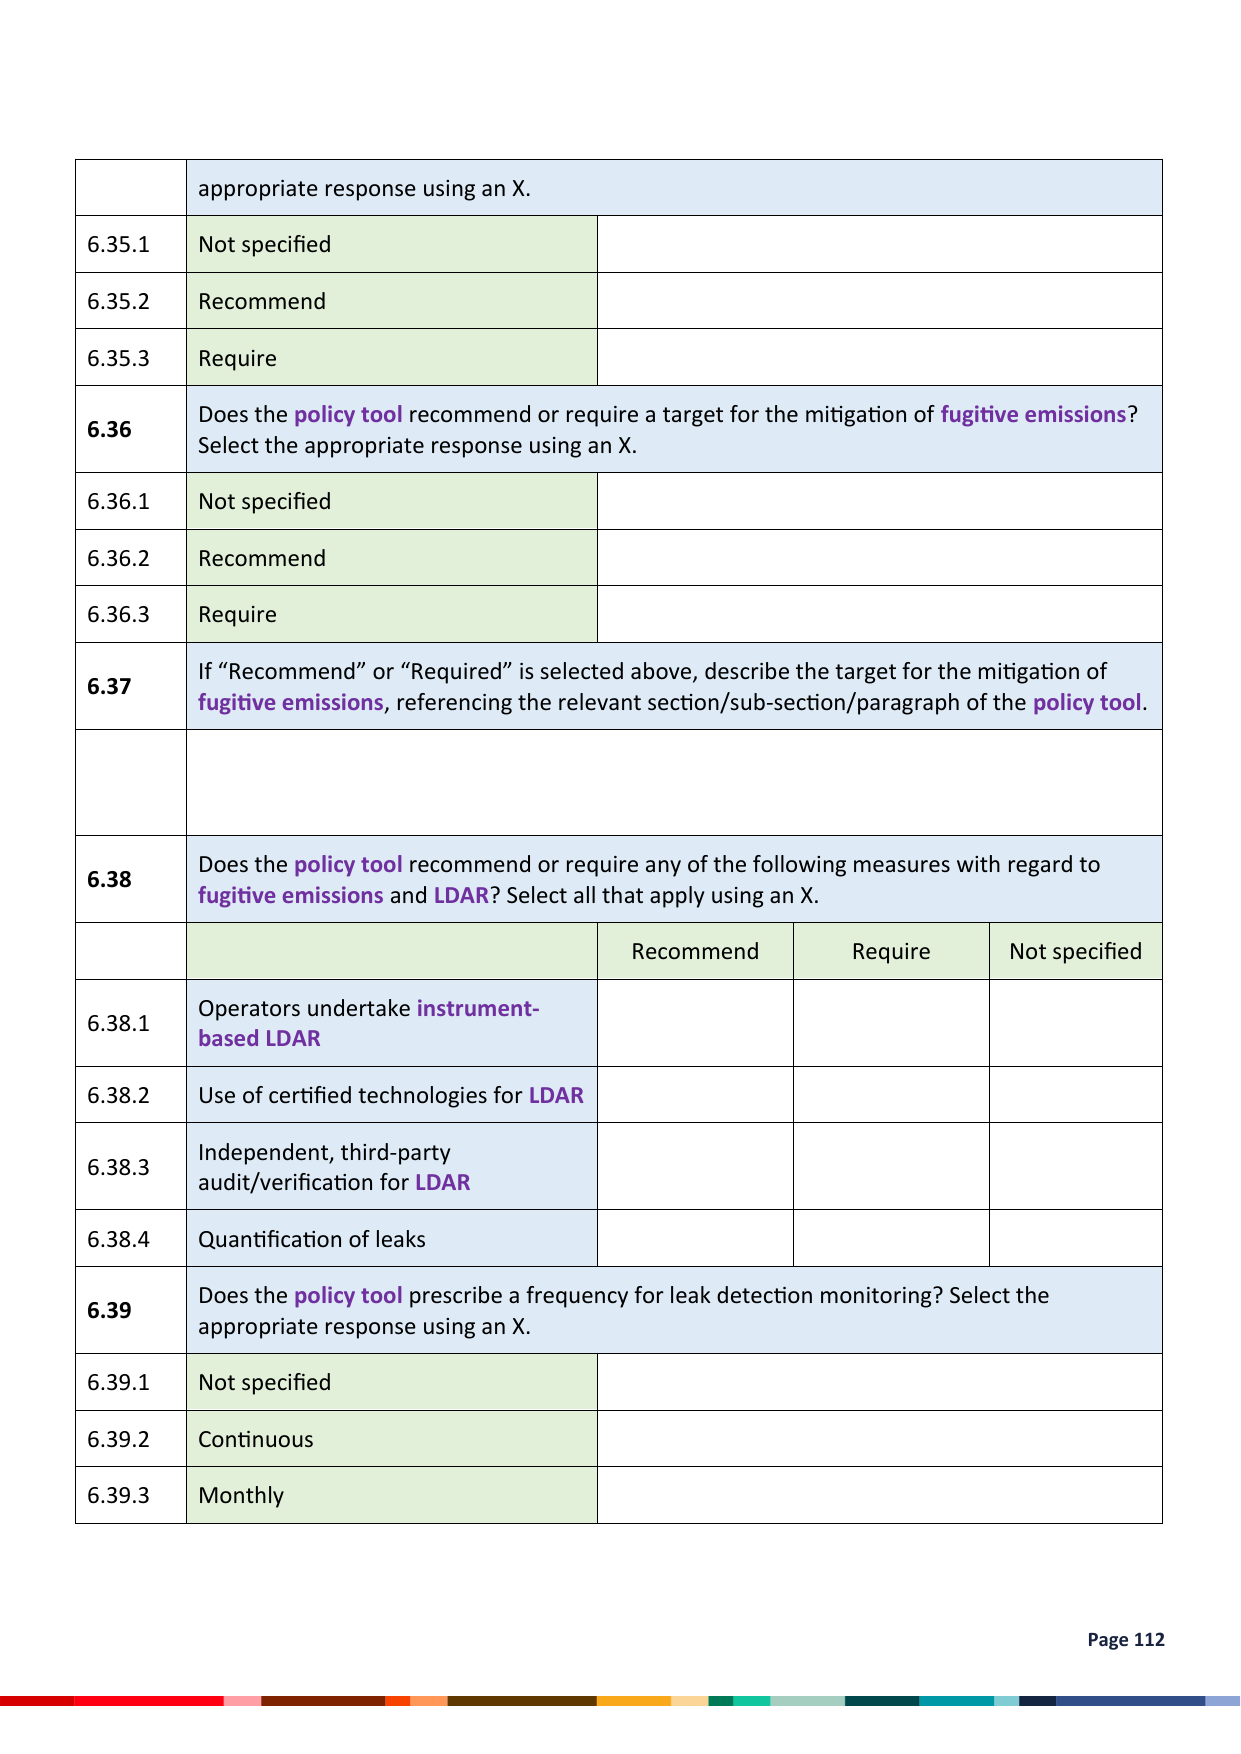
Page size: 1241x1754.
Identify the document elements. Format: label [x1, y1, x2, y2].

picture [0, 1696, 1241, 1706]
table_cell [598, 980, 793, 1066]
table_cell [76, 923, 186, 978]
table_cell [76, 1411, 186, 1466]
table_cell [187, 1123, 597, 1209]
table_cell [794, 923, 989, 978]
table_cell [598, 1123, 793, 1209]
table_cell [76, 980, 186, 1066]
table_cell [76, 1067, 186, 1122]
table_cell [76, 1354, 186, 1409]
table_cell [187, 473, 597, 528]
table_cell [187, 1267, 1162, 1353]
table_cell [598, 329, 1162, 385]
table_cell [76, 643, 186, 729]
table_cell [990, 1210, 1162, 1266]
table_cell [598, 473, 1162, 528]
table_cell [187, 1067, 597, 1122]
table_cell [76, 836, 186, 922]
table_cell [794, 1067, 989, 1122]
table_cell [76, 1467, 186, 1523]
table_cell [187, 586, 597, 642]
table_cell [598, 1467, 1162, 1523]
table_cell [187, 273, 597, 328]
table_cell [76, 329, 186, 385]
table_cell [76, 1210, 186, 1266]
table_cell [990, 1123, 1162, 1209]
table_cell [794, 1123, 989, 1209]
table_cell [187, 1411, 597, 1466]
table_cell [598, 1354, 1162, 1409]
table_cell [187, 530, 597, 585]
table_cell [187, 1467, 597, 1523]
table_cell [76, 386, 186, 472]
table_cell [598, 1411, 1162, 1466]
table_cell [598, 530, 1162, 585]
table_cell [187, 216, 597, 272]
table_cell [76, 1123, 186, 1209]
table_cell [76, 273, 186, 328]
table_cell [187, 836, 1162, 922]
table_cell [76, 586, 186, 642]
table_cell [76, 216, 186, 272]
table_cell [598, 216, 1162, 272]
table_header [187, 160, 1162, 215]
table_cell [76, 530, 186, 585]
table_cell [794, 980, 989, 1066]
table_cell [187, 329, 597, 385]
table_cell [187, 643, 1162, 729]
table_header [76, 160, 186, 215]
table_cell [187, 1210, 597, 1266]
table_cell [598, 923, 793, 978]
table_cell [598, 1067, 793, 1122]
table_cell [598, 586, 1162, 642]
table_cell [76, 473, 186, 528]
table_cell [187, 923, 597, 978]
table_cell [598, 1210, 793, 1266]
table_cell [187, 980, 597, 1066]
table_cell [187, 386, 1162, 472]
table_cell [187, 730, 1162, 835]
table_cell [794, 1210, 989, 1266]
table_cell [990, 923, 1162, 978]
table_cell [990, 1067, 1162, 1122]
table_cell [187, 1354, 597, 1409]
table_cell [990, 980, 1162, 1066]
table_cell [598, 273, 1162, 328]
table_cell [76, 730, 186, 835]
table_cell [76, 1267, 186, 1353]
